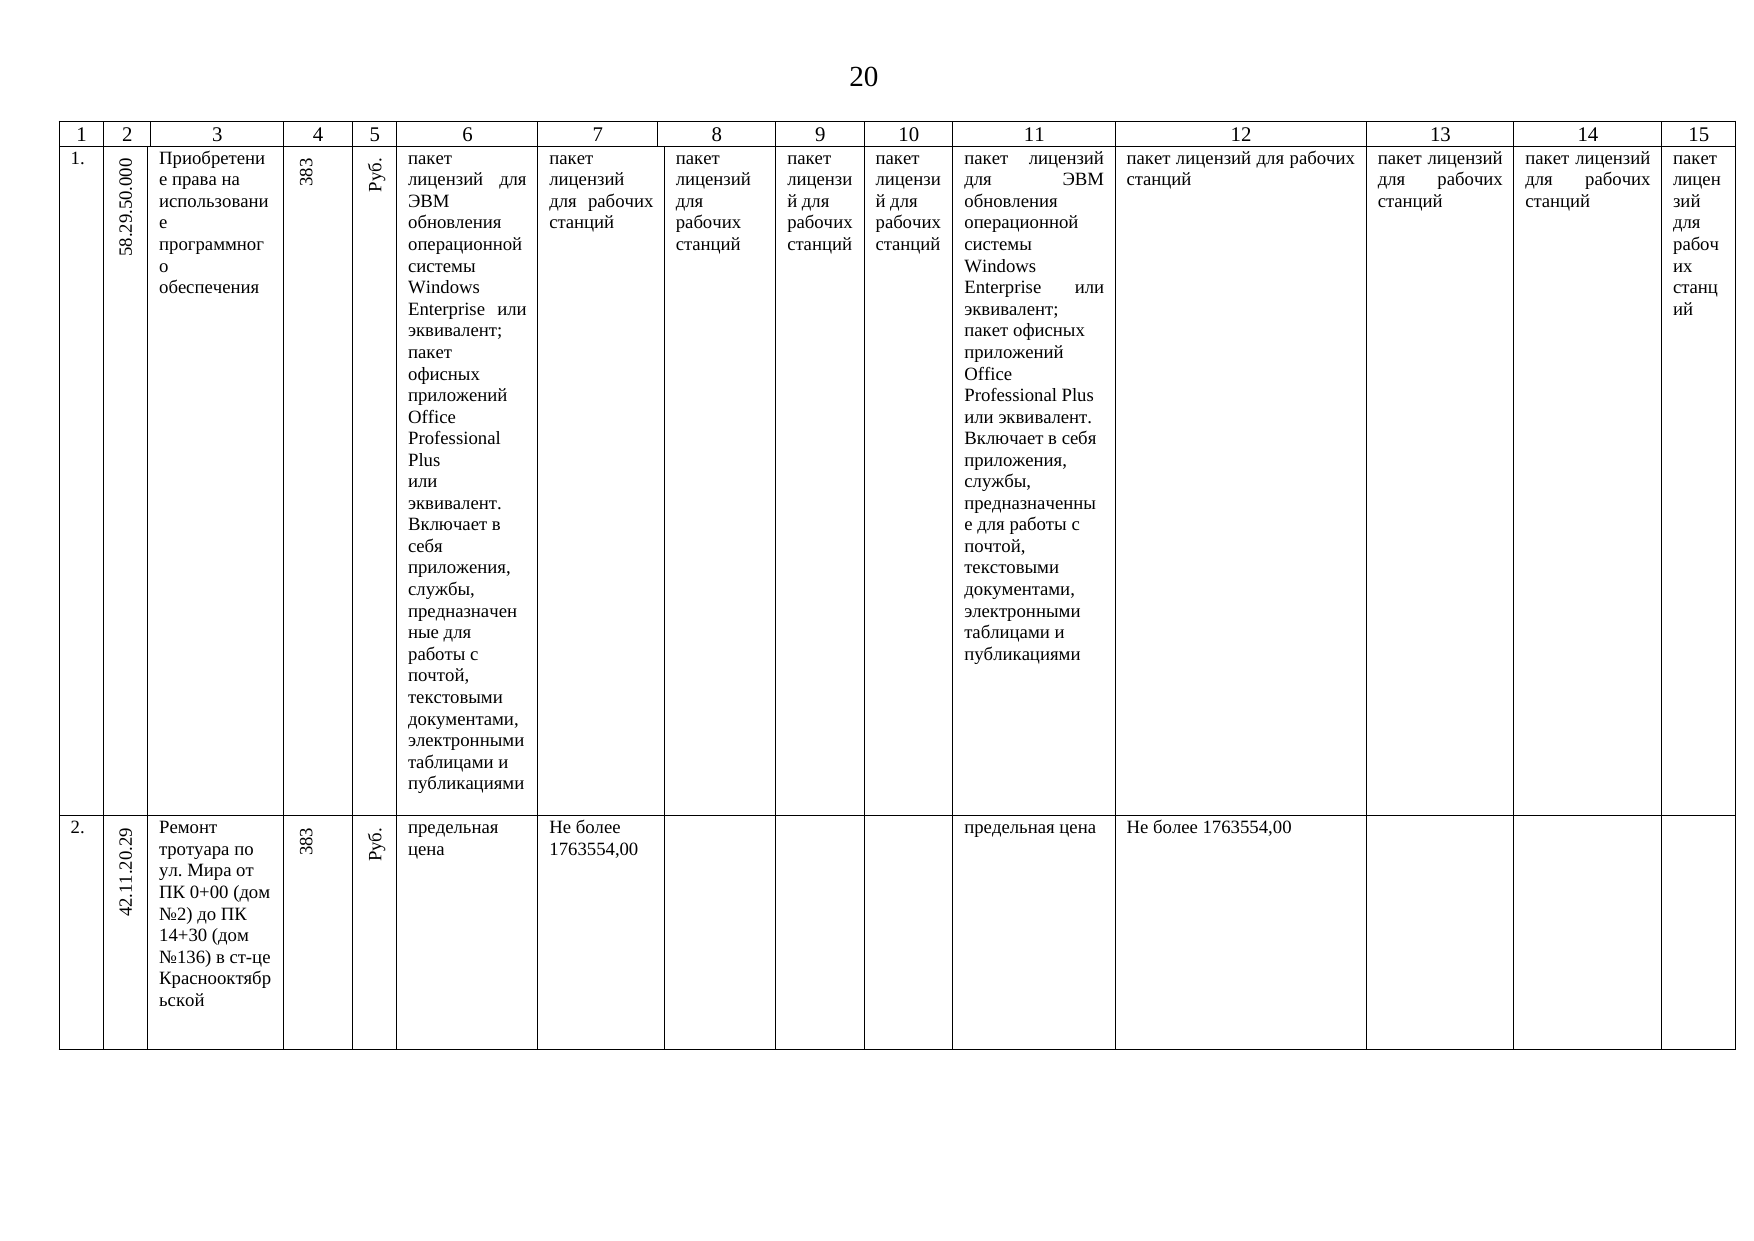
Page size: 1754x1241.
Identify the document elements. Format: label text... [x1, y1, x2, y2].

table_cell 1. [60, 147, 103, 815]
table_header 1 [60, 122, 103, 146]
table_cell предельная цена [953, 816, 1115, 1049]
table_cell [1367, 816, 1513, 1049]
table_header 11 [953, 122, 1115, 146]
table_cell [865, 816, 952, 1049]
table_cell 58.29.50.000 [104, 147, 147, 815]
table_cell пакет лицензий для рабочих станций [865, 147, 952, 815]
table_header 7 [538, 122, 657, 146]
table_cell [776, 816, 864, 1049]
table_header 2 [104, 122, 150, 146]
table_cell [1662, 816, 1735, 1049]
table_cell пакет лицензий для рабочих станций [665, 147, 775, 815]
table_cell 42.11.20.29 [104, 816, 147, 1049]
table_cell Руб. [353, 147, 396, 815]
table_header 6 [397, 122, 537, 146]
table_cell Не более 1763554,00 [538, 816, 664, 1049]
table_cell 383 [284, 147, 352, 815]
table_cell 383 [284, 816, 352, 1049]
table_cell [1514, 816, 1661, 1049]
table_header 14 [1514, 122, 1661, 146]
table_cell Ремонт тротуара по ул. Мира от ПК 0+00 (дом №2) до ПК 14+30 (дом №136) в ст-це Краснооктябрьской [148, 816, 283, 1049]
table_cell Руб. [353, 816, 396, 1049]
table_header 5 [353, 122, 396, 146]
table_header 4 [284, 122, 352, 146]
table_cell пакет лицензий для рабочих станций [1514, 147, 1661, 815]
table_cell пакет лицензий для рабочих станций [1662, 147, 1735, 815]
table_cell Приобретение права на использование программного обеспечения [148, 147, 283, 815]
table_cell пакет лицензий для рабочих станций [538, 147, 664, 815]
table_cell пакет лицензий для ЭВМ обновления операционной системы Windows Enterprise или эквивалент; пакет офисных приложений Office Professional Plus или эквивалент. Включает в себя приложения, службы, предназначенные для работы с почтой, текстовыми документами, электронными таблицами и публикациями [397, 147, 537, 815]
table_header 15 [1662, 122, 1735, 146]
table_header 12 [1116, 122, 1366, 146]
table_cell пакет лицензий для рабочих станций [776, 147, 864, 815]
table_cell предельная цена [397, 816, 537, 1049]
table_cell [665, 816, 775, 1049]
table_cell пакет лицензий для рабочих станций [1367, 147, 1513, 815]
table_header 10 [865, 122, 952, 146]
table_header 3 [151, 122, 283, 146]
table_cell пакет лицензий для рабочих станций [1116, 147, 1366, 815]
table_header 13 [1367, 122, 1513, 146]
table_cell пакет лицензий для ЭВМ обновления операционной системы Windows Enterprise или эквивалент; пакет офисных приложений Office Professional Plus или эквивалент. Включает в себя приложения, службы, предназначенные для работы с почтой, текстовыми документами, электронными таблицами и публикациями [953, 147, 1115, 815]
table_header 8 [658, 122, 775, 146]
table_cell 2. [60, 816, 103, 1049]
table_cell Не более 1763554,00 [1116, 816, 1366, 1049]
table_header 9 [776, 122, 864, 146]
